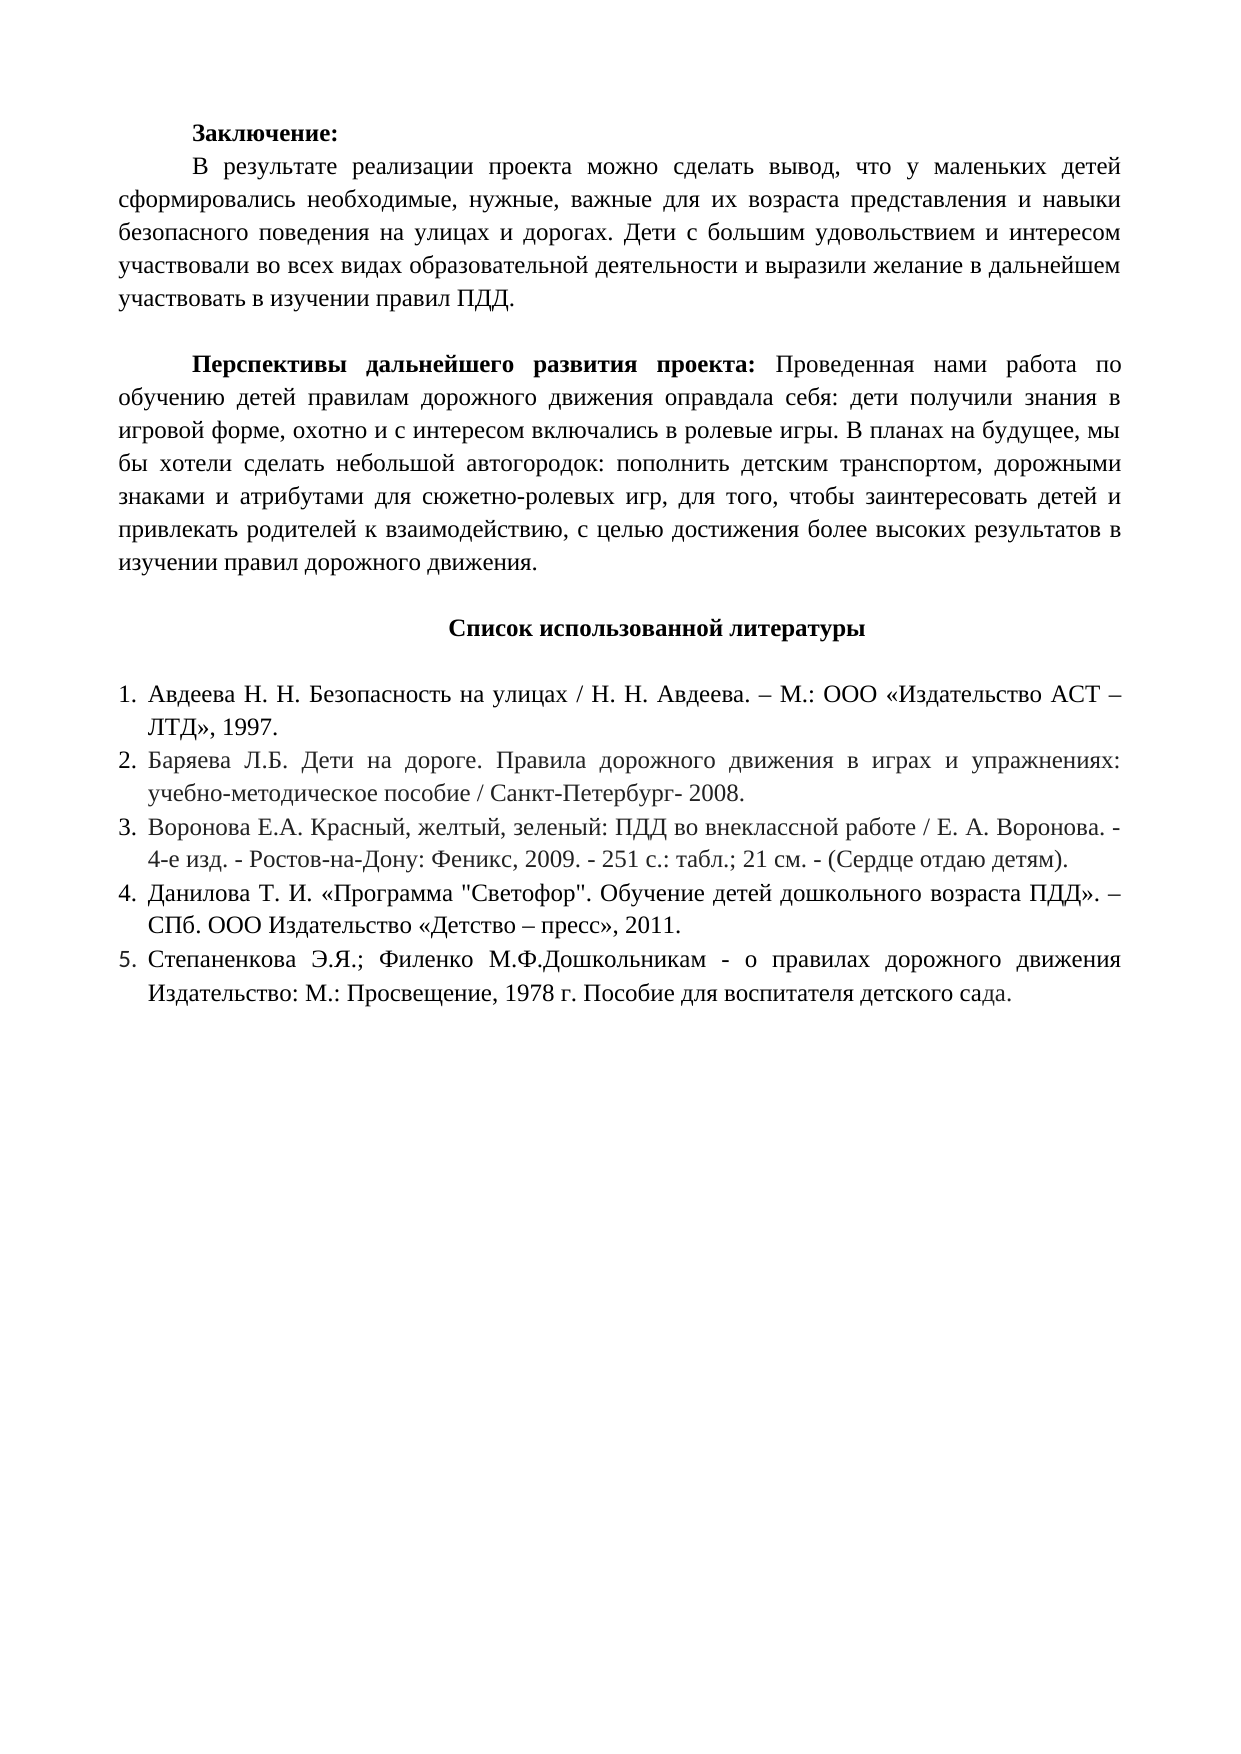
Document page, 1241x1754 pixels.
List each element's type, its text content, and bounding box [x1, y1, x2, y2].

list Воронова Е.А. Красный, желтый, зеленый: ПДД во внеклассной работе / Е. А. Воронова. - 4-е изд. - Ростов-на-Дону: Феникс, 2009. - 251 с.: табл.; 21 см. - (Сердце отдаю детям). [118, 812, 1122, 873]
list Данилова Т. И. «Программа "Светофор". Обучение детей дошкольного возраста ПДД». – СПб. ООО Издательство «Детство – пресс», 2011. [118, 878, 1122, 939]
list Степаненкова Э.Я.; Филенко М.Ф.Дошкольникам - о правилах дорожного движения Издательство: М.: Просвещение, 1978 г. Пособие для воспитателя детского сада. [118, 944, 1122, 1007]
list Баряева Л.Б. Дети на дороге. Правила дорожного движения в играх и упражнениях: учебно-методическое пособие / Санкт-Петербург- 2008. [118, 746, 1122, 807]
list Авдеева Н. Н. Безопасность на улицах / Н. Н. Авдеева. – М.: ООО «Издательство АСТ – ЛТД», 1997. [118, 679, 1122, 741]
text В результате реализации проекта можно сделать вывод, что у маленьких детей сформировались необходимые, нужные, важные для их возраста представления и навыки безопасного поведения на улицах и дорогах. Дети с большим удовольствием и интересом участвовали во всех видах образовательной деятельности и выразили желание в дальнейшем участвовать в изучении правил ПДД. [118, 151, 1122, 184]
text Перспективы дальнейшего развития проекта: Проведенная нами работа по обучению детей правилам дорожного движения оправдала себя: дети получили знания в игровой форме, охотно и с интересом включались в ролевые игры. В планах на будущее, мы бы хотели сделать небольшой автогородок: пополнить детским транспортом, дорожными знаками и атрибутами для сюжетно-ролевых игр, для того, чтобы заинтересовать детей и привлекать родителей к взаимодействию, с целью достижения более высоких результатов в изучении правил дорожного движения. [118, 349, 1122, 382]
text Перспективы дальнейшего развития проекта: Проведенная нами работа по обучению детей правилам дорожного движения оправдала себя: дети получили знания в игровой форме, охотно и с интересом включались в ролевые игры. В планах на будущее, мы бы хотели сделать небольшой автогородок: пополнить детским транспортом, дорожными знаками и атрибутами для сюжетно-ролевых игр, для того, чтобы заинтересовать детей и привлекать родителей к взаимодействию, с целью достижения более высоких результатов в изучении правил дорожного движения. [118, 543, 1122, 576]
text В результате реализации проекта можно сделать вывод, что у маленьких детей сформировались необходимые, нужные, важные для их возраста представления и навыки безопасного поведения на улицах и дорогах. Дети с большим удовольствием и интересом участвовали во всех видах образовательной деятельности и выразили желание в дальнейшем участвовать в изучении правил ПДД. [118, 279, 1122, 312]
text Список использованной литературы [118, 613, 1122, 642]
text Заключение: [118, 118, 1122, 147]
